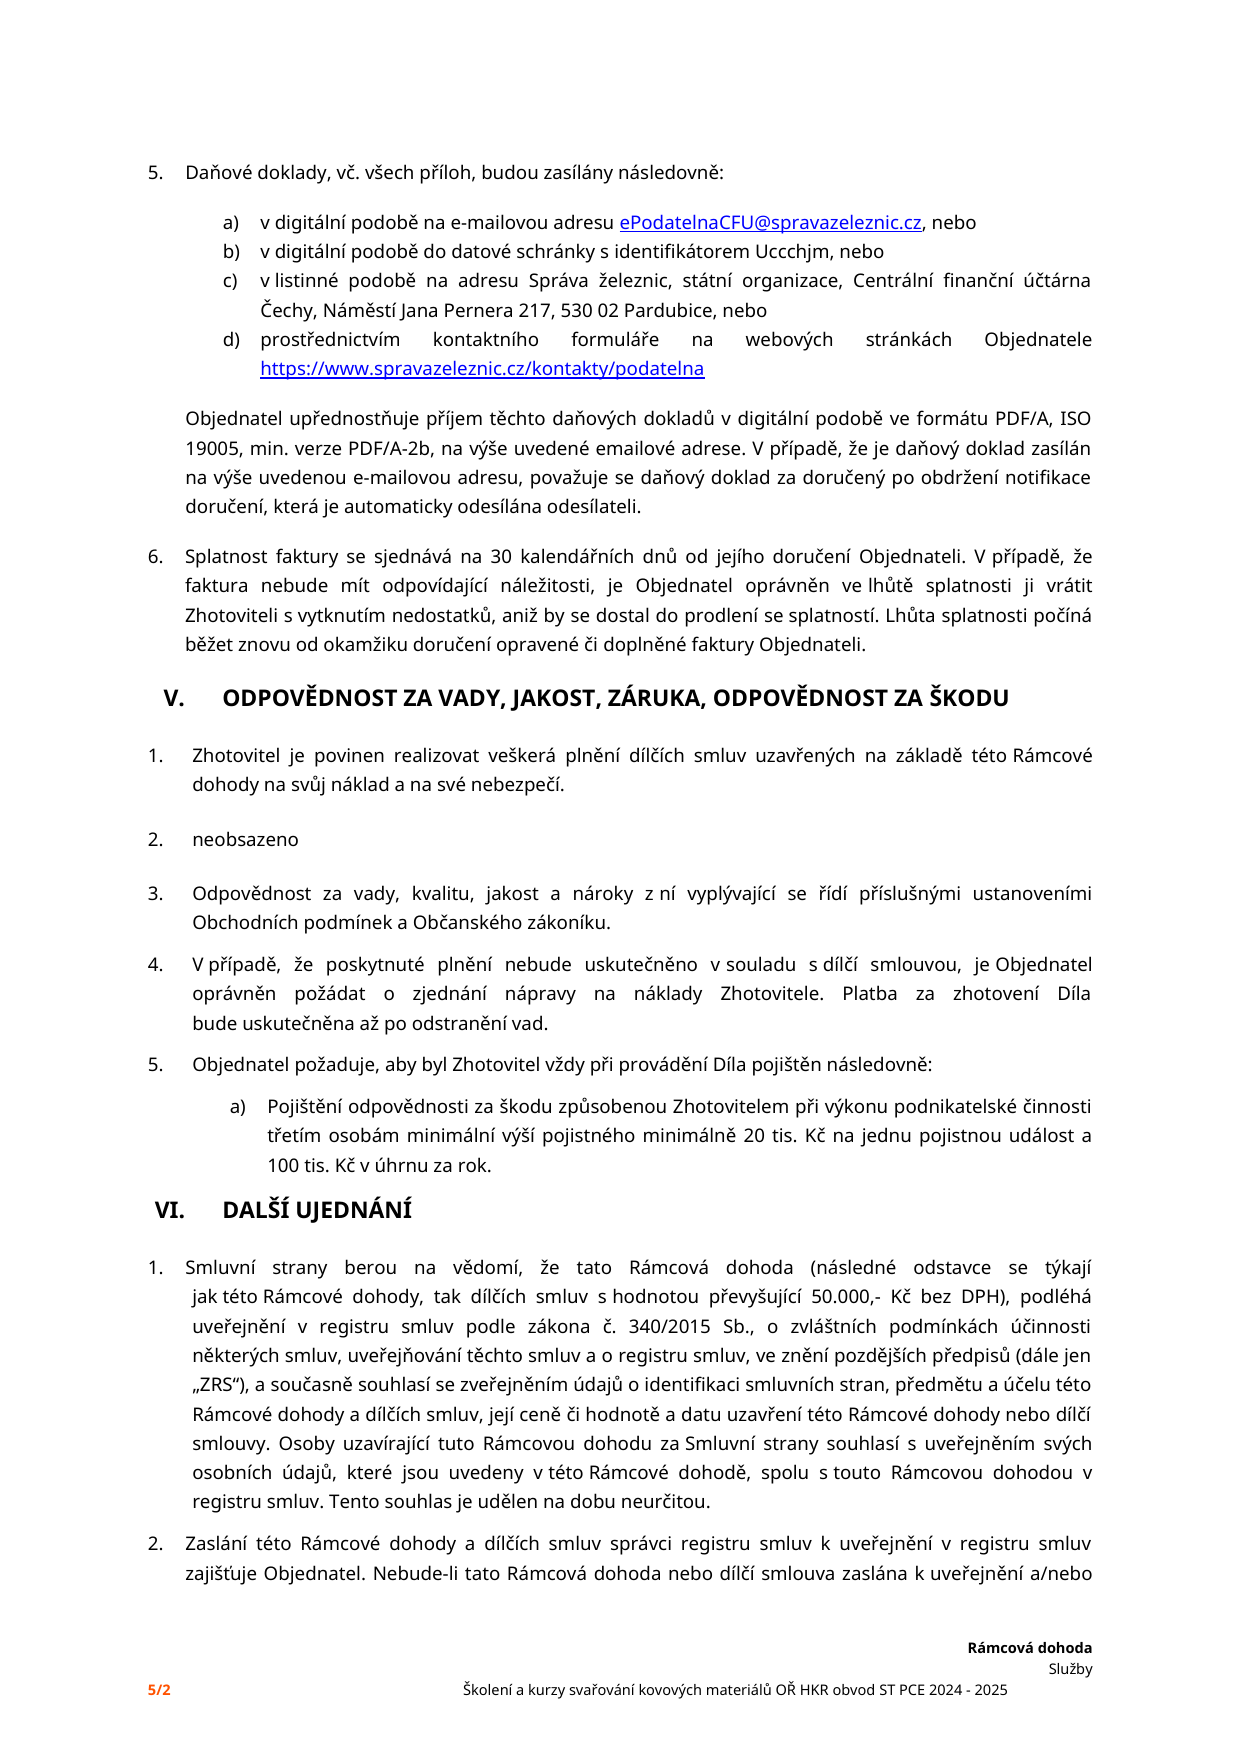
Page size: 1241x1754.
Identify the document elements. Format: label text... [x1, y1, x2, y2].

list Objednatel požaduje, aby byl Zhotovitel vždy při provádění Díla pojištěn následovně: [148, 1052, 1093, 1077]
list v digitální podobě do datové schránky s identifikátorem Uccchjm, nebo [223, 238, 1093, 264]
list Smluvní strany berou na vědomí, že tato Rámcová dohoda (následné odstavce se týkají jak této Rámcové dohody, tak dílčích smluv s hodnotou převyšující 50.000,- Kč bez DPH), podléhá uveřejnění v registru smluv podle zákona č. 340/2015 Sb., o zvláštních podmínkách účinnosti některých smluv, uveřejňování těchto smluv a o registru smluv, ve znění pozdějších předpisů (dále jen „ZRS“), a současně souhlasí se zveřejněním údajů o identifikaci smluvních stran, předmětu a účelu této Rámcové dohody a dílčích smluv, její ceně či hodnotě a datu uzavření této Rámcové dohody nebo dílčí smlouvy. Osoby uzavírající tuto Rámcovou dohodu za Smluvní strany souhlasí s uveřejněním svých osobních údajů, které jsou uvedeny v této Rámcové dohodě, spolu s touto Rámcovou dohodou v registru smluv. Tento souhlas je udělen na dobu neurčitou. [148, 1254, 1093, 1514]
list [148, 1531, 1093, 1585]
list Daňové doklady, vč. všech příloh, budou zasílány následovně: [148, 159, 1093, 184]
list Zhotovitel je povinen realizovat veškerá plnění dílčích smluv uzavřených na základě této Rámcové dohody na svůj náklad a na své nebezpečí. [148, 742, 1093, 797]
list v listinné podobě na adresu Správa železnic, státní organizace, Centrální finanční účtárna Čechy, Náměstí Jana Pernera 217, 530 02 Pardubice, nebo [223, 268, 1093, 322]
list V případě, že poskytnuté plnění nebude uskutečněno v souladu s dílčí smlouvou, je Objednatel oprávněn požádat o zjednání nápravy na náklady Zhotovitele. Platba za zhotovení Díla bude uskutečněna až po odstranění vad. [148, 951, 1093, 1035]
list ODPOVĚDNOST ZA VADY, JAKOST, ZÁRUKA, ODPOVĚDNOST ZA ŠKODU [185, 681, 1093, 713]
list v digitální podobě na e-mailovou adresu ePodatelnaCFU@spravazeleznic.cz, nebo [223, 209, 1093, 235]
list neobsazeno [148, 826, 1093, 851]
list Odpovědnost za vady, kvalitu, jakost a nároky z ní vyplývající se řídí příslušnými ustanoveními Obchodních podmínek a Občanského zákoníku. [148, 880, 1093, 935]
list DALŠÍ UJEDNÁNÍ [185, 1194, 1093, 1225]
list Splatnost faktury se sjednává na 30 kalendářních dnů od jejího doručení Objednateli. V případě, že faktura nebude mít odpovídající náležitosti, je Objednatel oprávněn ve lhůtě splatnosti ji vrátit Zhotoviteli s vytknutím nedostatků, aniž by se dostal do prodlení se splatností. Lhůta splatnosti počíná běžet znovu od okamžiku doručení opravené či doplněné faktury Objednateli. [148, 543, 1093, 657]
list prostřednictvím kontaktního formuláře na webových stránkách Objednatele https://www.spravazeleznic.cz/kontakty/podatelna [223, 326, 1093, 381]
list Pojištění odpovědnosti za škodu způsobenou Zhotovitelem při výkonu podnikatelské činnosti třetím osobám minimální výší pojistného minimálně 20 tis. Kč na jednu pojistnou událost a 100 tis. Kč v úhrnu za rok. [229, 1093, 1093, 1177]
list Objednatel upřednostňuje příjem těchto daňových dokladů v digitální podobě ve formátu PDF/A, ISO 19005, min. verze PDF/A-2b, na výše uvedené emailové adrese. V případě, že je daňový doklad zasílán na výše uvedenou e-mailovou adresu, považuje se daňový doklad za doručený po obdržení notifikace doručení, která je automaticky odesílána odesílateli. [185, 406, 1093, 519]
